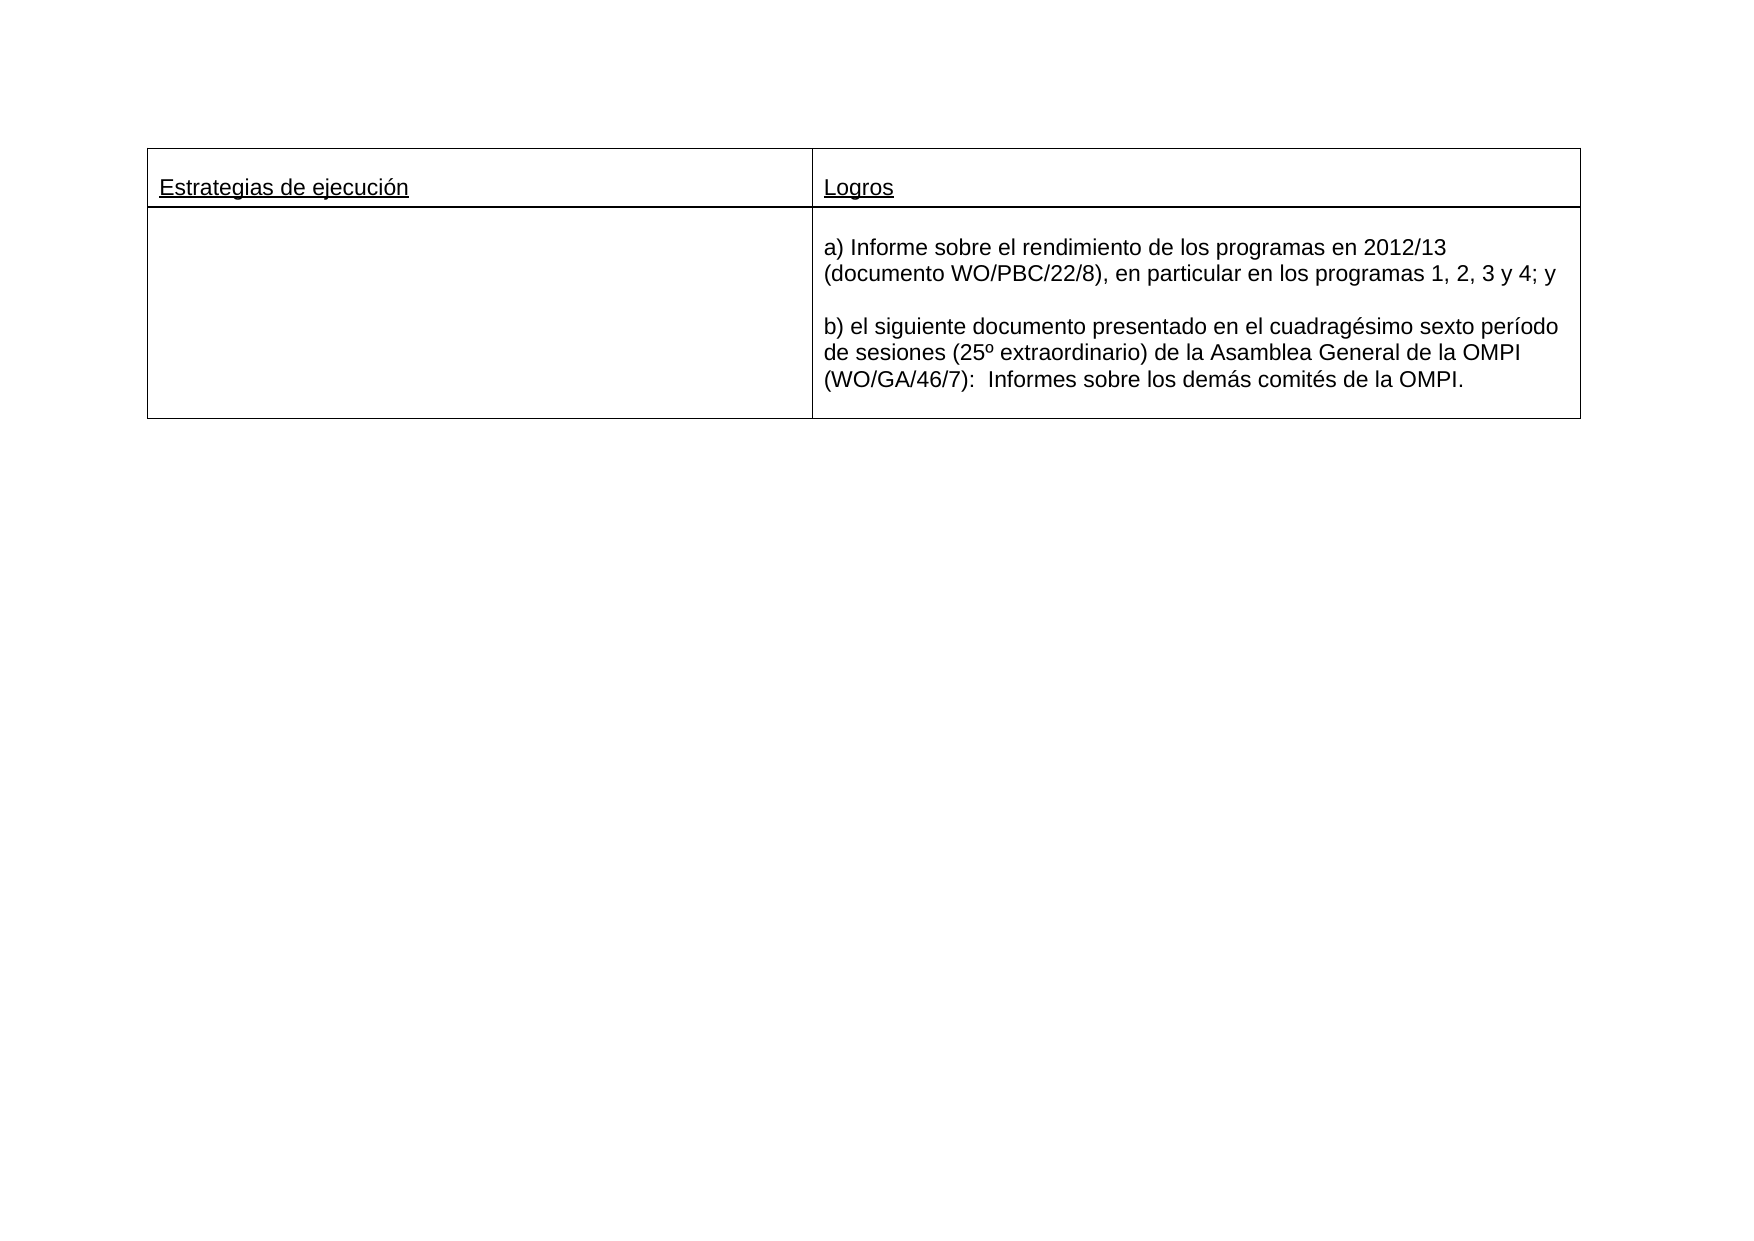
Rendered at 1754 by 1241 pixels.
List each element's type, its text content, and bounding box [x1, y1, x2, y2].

table_header Estrategias de ejecución [148, 149, 812, 206]
table_header Logros [813, 149, 1580, 206]
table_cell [148, 208, 812, 418]
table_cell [813, 208, 1580, 418]
